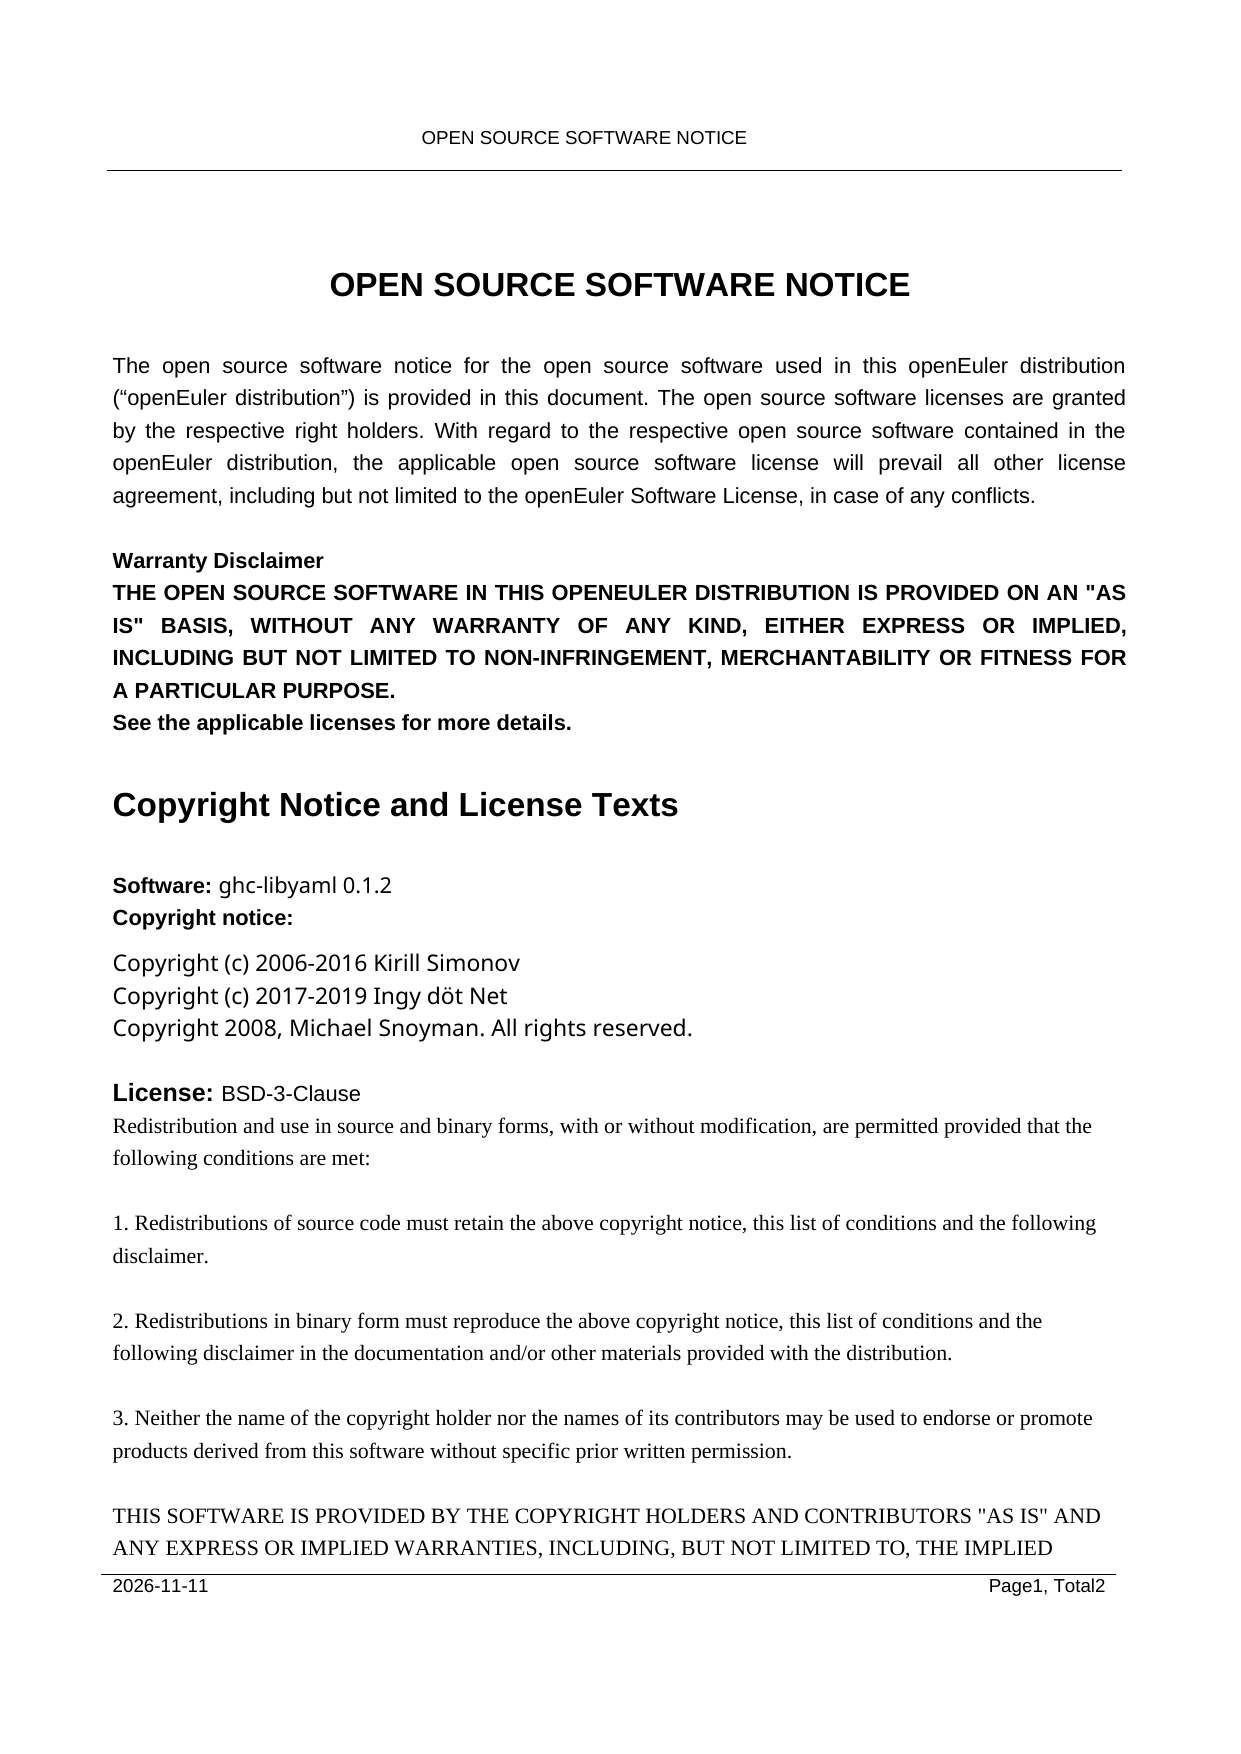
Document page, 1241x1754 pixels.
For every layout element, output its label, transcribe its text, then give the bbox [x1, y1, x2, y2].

text Copyright (c) 2006-2016 Kirill Simonov Copyright (c) 2017-2019 Ingy döt Net Copyright 2008, Michael Snoyman. All rights reserved. [112, 947, 1128, 1077]
text Warranty Disclaimer [112, 544, 1128, 576]
text THE OPEN SOURCE SOFTWARE IN THIS OPENEULER DISTRIBUTION IS PROVIDED ON AN "AS IS" BASIS, WITHOUT ANY WARRANTY OF ANY KIND, EITHER EXPRESS OR IMPLIED, INCLUDING BUT NOT LIMITED TO NON-INFRINGEMENT, MERCHANTABILITY OR FITNESS FOR A PARTICULAR PURPOSE. See the applicable licenses for more details. [112, 576, 1128, 739]
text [112, 1109, 1128, 1564]
title Software: ghc-libyaml 0.1.2 [112, 869, 1128, 901]
text Copyright Notice and License Texts [112, 771, 1128, 836]
text License: BSD-3-Clause [112, 1077, 1128, 1109]
text Copyright notice: [112, 901, 1128, 934]
text The open source software notice for the open source software used in this openEuler distribution (“openEuler distribution”) is provided in this document. The open source software licenses are granted by the respective right holders. With regard to the respective open source software contained in the openEuler distribution, the applicable open source software license will prevail all other license agreement, including but not limited to the openEuler Software License, in case of any conflicts. [112, 349, 1128, 511]
text OPEN SOURCE SOFTWARE NOTICE [112, 251, 1128, 316]
